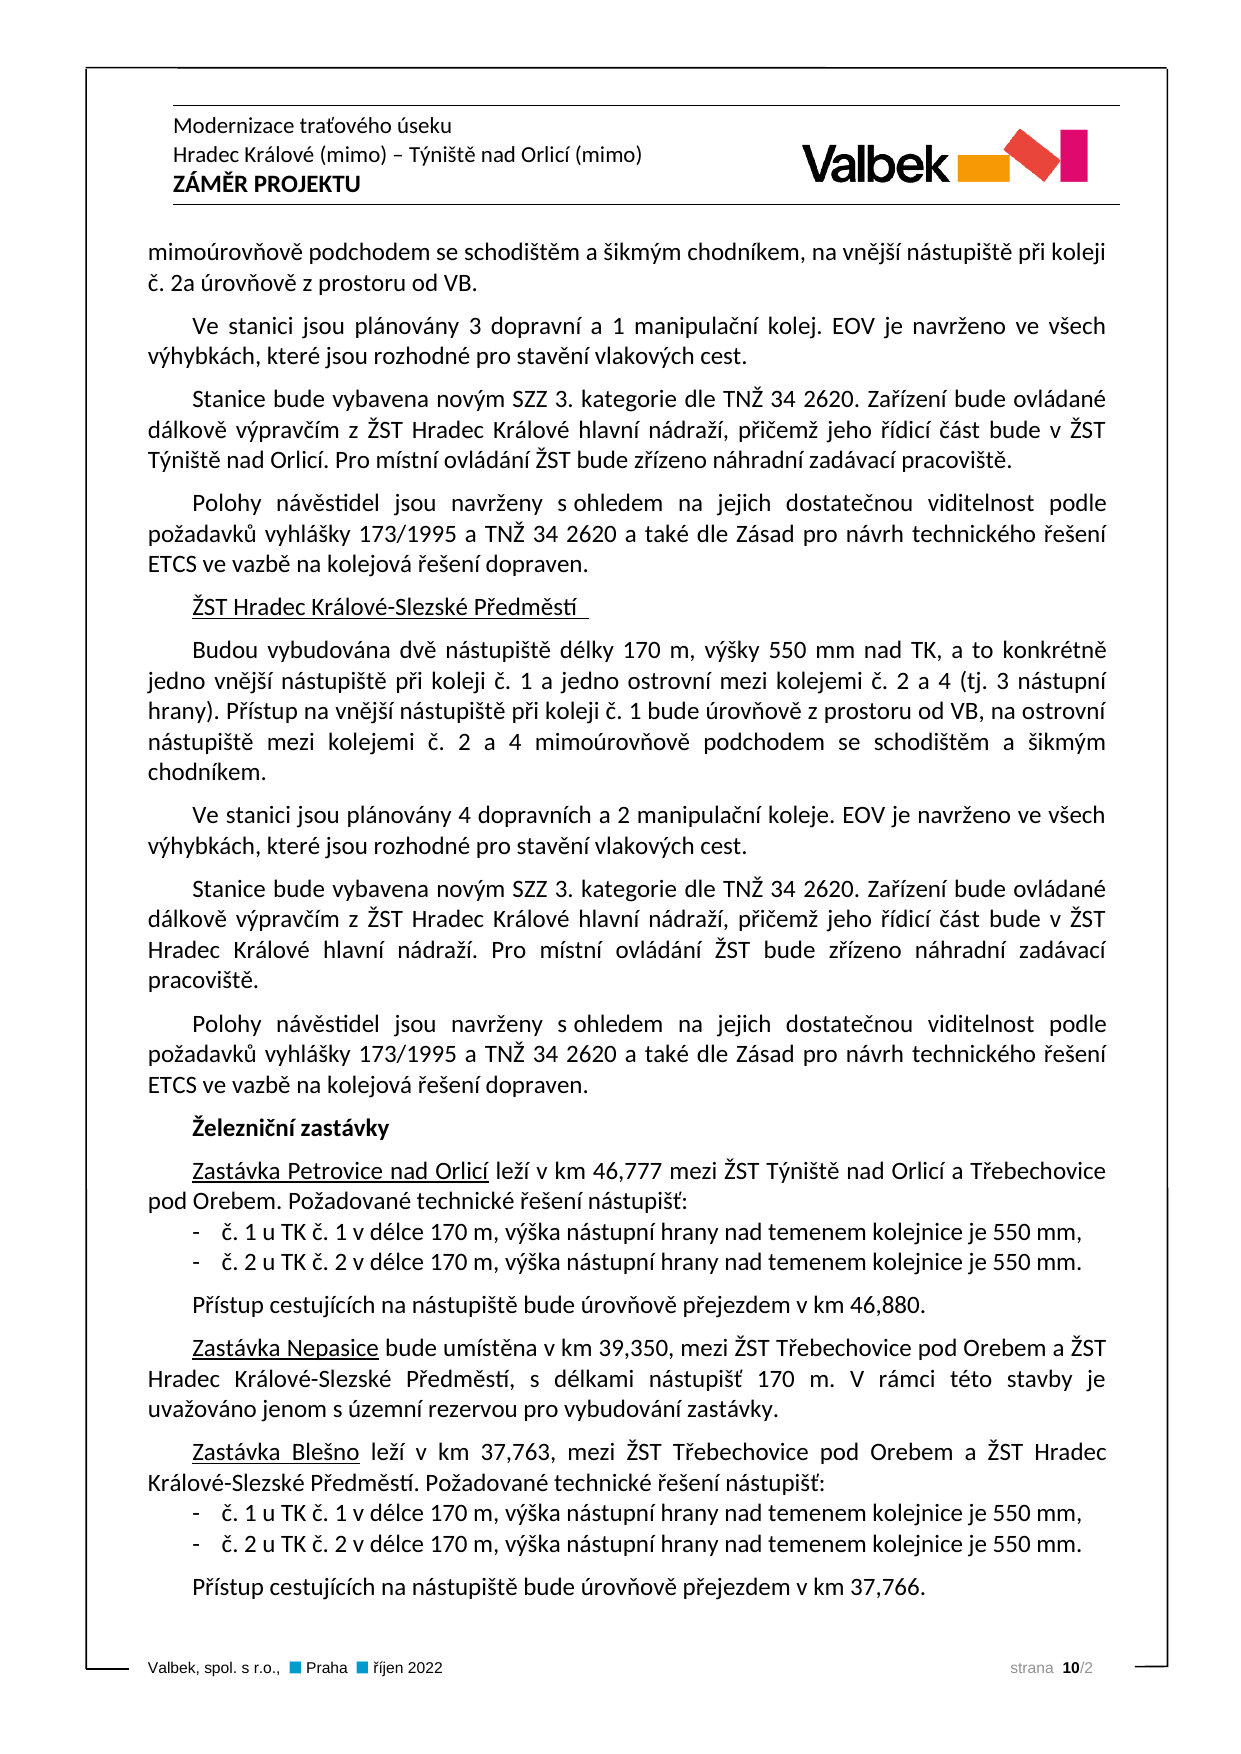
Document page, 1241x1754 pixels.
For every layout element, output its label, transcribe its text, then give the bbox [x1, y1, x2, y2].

text Zastávka Nepasice bude umístěna v km 39,350, mezi ŽST Třebechovice pod Orebem a ŽST Hradec Králové-Slezské Předměstí, s délkami nástupišť 170 m. V rámci této stavby je uvažováno jenom s územní rezervou pro vybudování zastávky. [148, 1332, 1107, 1424]
text - č. 2 u TK č. 2 v délce 170 m, výška nástupní hrany nad temenem kolejnice je 550 mm. [148, 1528, 1107, 1558]
text Přístup cestujících na nástupiště bude úrovňově přejezdem v km 46,880. [148, 1289, 1107, 1320]
text Ve stanici jsou plánovány 4 dopravních a 2 manipulační koleje. EOV je navrženo ve všech výhybkách, které jsou rozhodné pro stavění vlakových cest. [148, 799, 1107, 861]
text - č. 2 u TK č. 2 v délce 170 m, výška nástupní hrany nad temenem kolejnice je 550 mm. [148, 1246, 1107, 1277]
text Polohy návěstidel jsou navrženy s ohledem na jejich dostatečnou viditelnost podle požadavků vyhlášky 173/1995 a TNŽ 34 2620 a také dle Zásad pro návrh technického řešení ETCS ve vazbě na kolejová řešení dopraven. [148, 1008, 1107, 1099]
text Ve stanici jsou plánovány 3 dopravní a 1 manipulační kolej. EOV je navrženo ve všech výhybkách, které jsou rozhodné pro stavění vlakových cest. [148, 310, 1107, 371]
text Zastávka Petrovice nad Orlicí leží v km 46,777 mezi ŽST Týniště nad Orlicí a Třebechovice pod Orebem. Požadované technické řešení nástupišť: [148, 1155, 1107, 1216]
text Železniční zastávky [148, 1112, 1107, 1142]
text - č. 1 u TK č. 1 v délce 170 m, výška nástupní hrany nad temenem kolejnice je 550 mm, [148, 1216, 1107, 1246]
text Polohy návěstidel jsou navrženy s ohledem na jejich dostatečnou viditelnost podle požadavků vyhlášky 173/1995 a TNŽ 34 2620 a také dle Zásad pro návrh technického řešení ETCS ve vazbě na kolejová řešení dopraven. [148, 487, 1107, 579]
text Přístup cestujících na nástupiště bude úrovňově přejezdem v km 37,766. [148, 1571, 1107, 1602]
text Zastávka Blešno leží v km 37,763, mezi ŽST Třebechovice pod Orebem a ŽST Hradec Králové-Slezské Předměstí. Požadované technické řešení nástupišť: [148, 1436, 1107, 1497]
text Stanice bude vybavena novým SZZ 3. kategorie dle TNŽ 34 2620. Zařízení bude ovládané dálkově výpravčím z ŽST Hradec Králové hlavní nádraží, přičemž jeho řídicí část bude v ŽST Týniště nad Orlicí. Pro místní ovládání ŽST bude zřízeno náhradní zadávací pracoviště. [148, 383, 1107, 475]
text Stanice bude vybavena novým SZZ 3. kategorie dle TNŽ 34 2620. Zařízení bude ovládané dálkově výpravčím z ŽST Hradec Králové hlavní nádraží, přičemž jeho řídicí část bude v ŽST Hradec Králové hlavní nádraží. Pro místní ovládání ŽST bude zřízeno náhradní zadávací pracoviště. [148, 873, 1107, 995]
text Budou vybudována dvě nástupiště délky 170 m, výšky 550 mm nad TK, a to konkrétně jedno vnější nástupiště při koleji č. 1 a jedno ostrovní mezi kolejemi č. 2 a 4 (tj. 3 nástupní hrany). Přístup na vnější nástupiště při koleji č. 1 bude úrovňově z prostoru od VB, na ostrovní nástupiště mezi kolejemi č. 2 a 4 mimoúrovňově podchodem se schodištěm a šikmým chodníkem. [148, 634, 1107, 787]
picture [800, 110, 1163, 201]
text - č. 1 u TK č. 1 v délce 170 m, výška nástupní hrany nad temenem kolejnice je 550 mm, [148, 1497, 1107, 1528]
text ŽST Hradec Králové-Slezské Předměstí [148, 591, 1107, 622]
